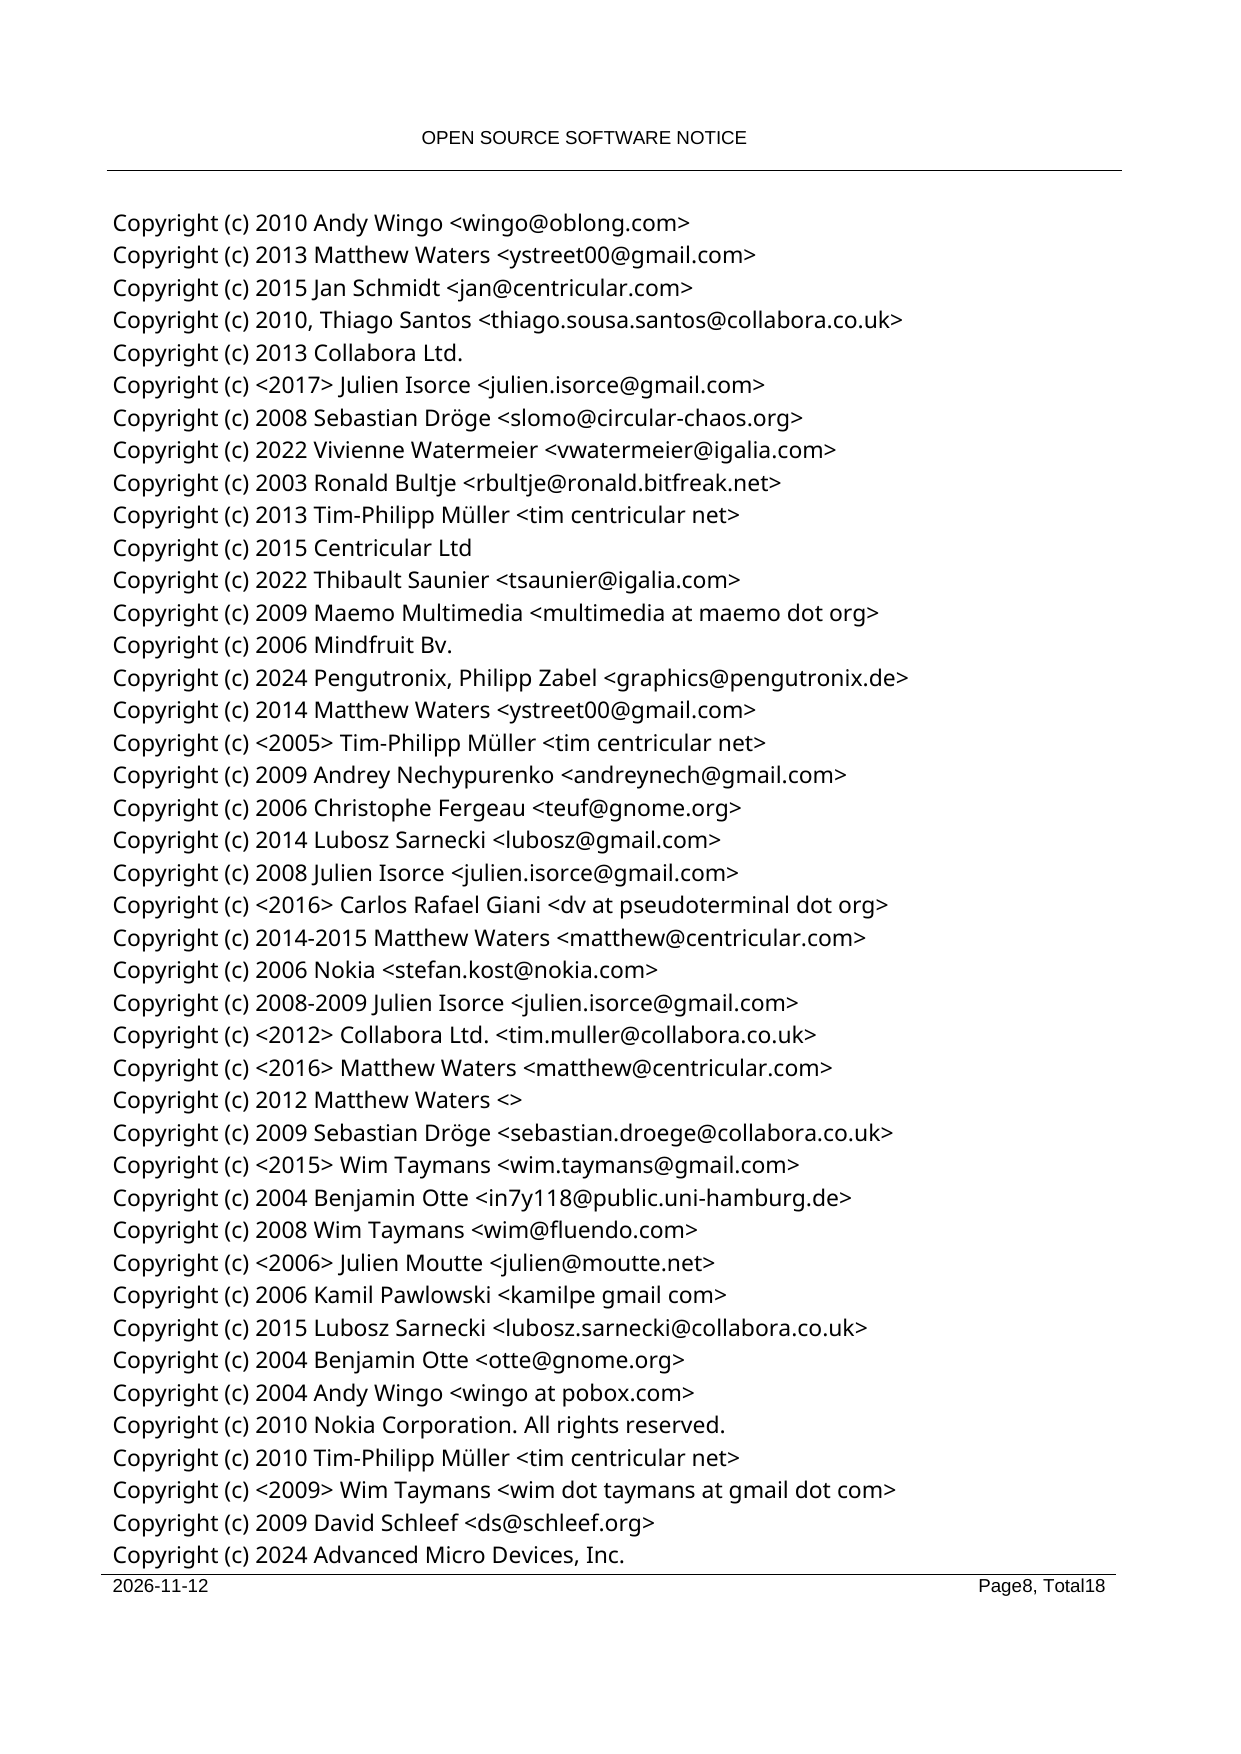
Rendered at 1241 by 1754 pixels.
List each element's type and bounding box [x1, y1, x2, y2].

text [112, 206, 1128, 1571]
